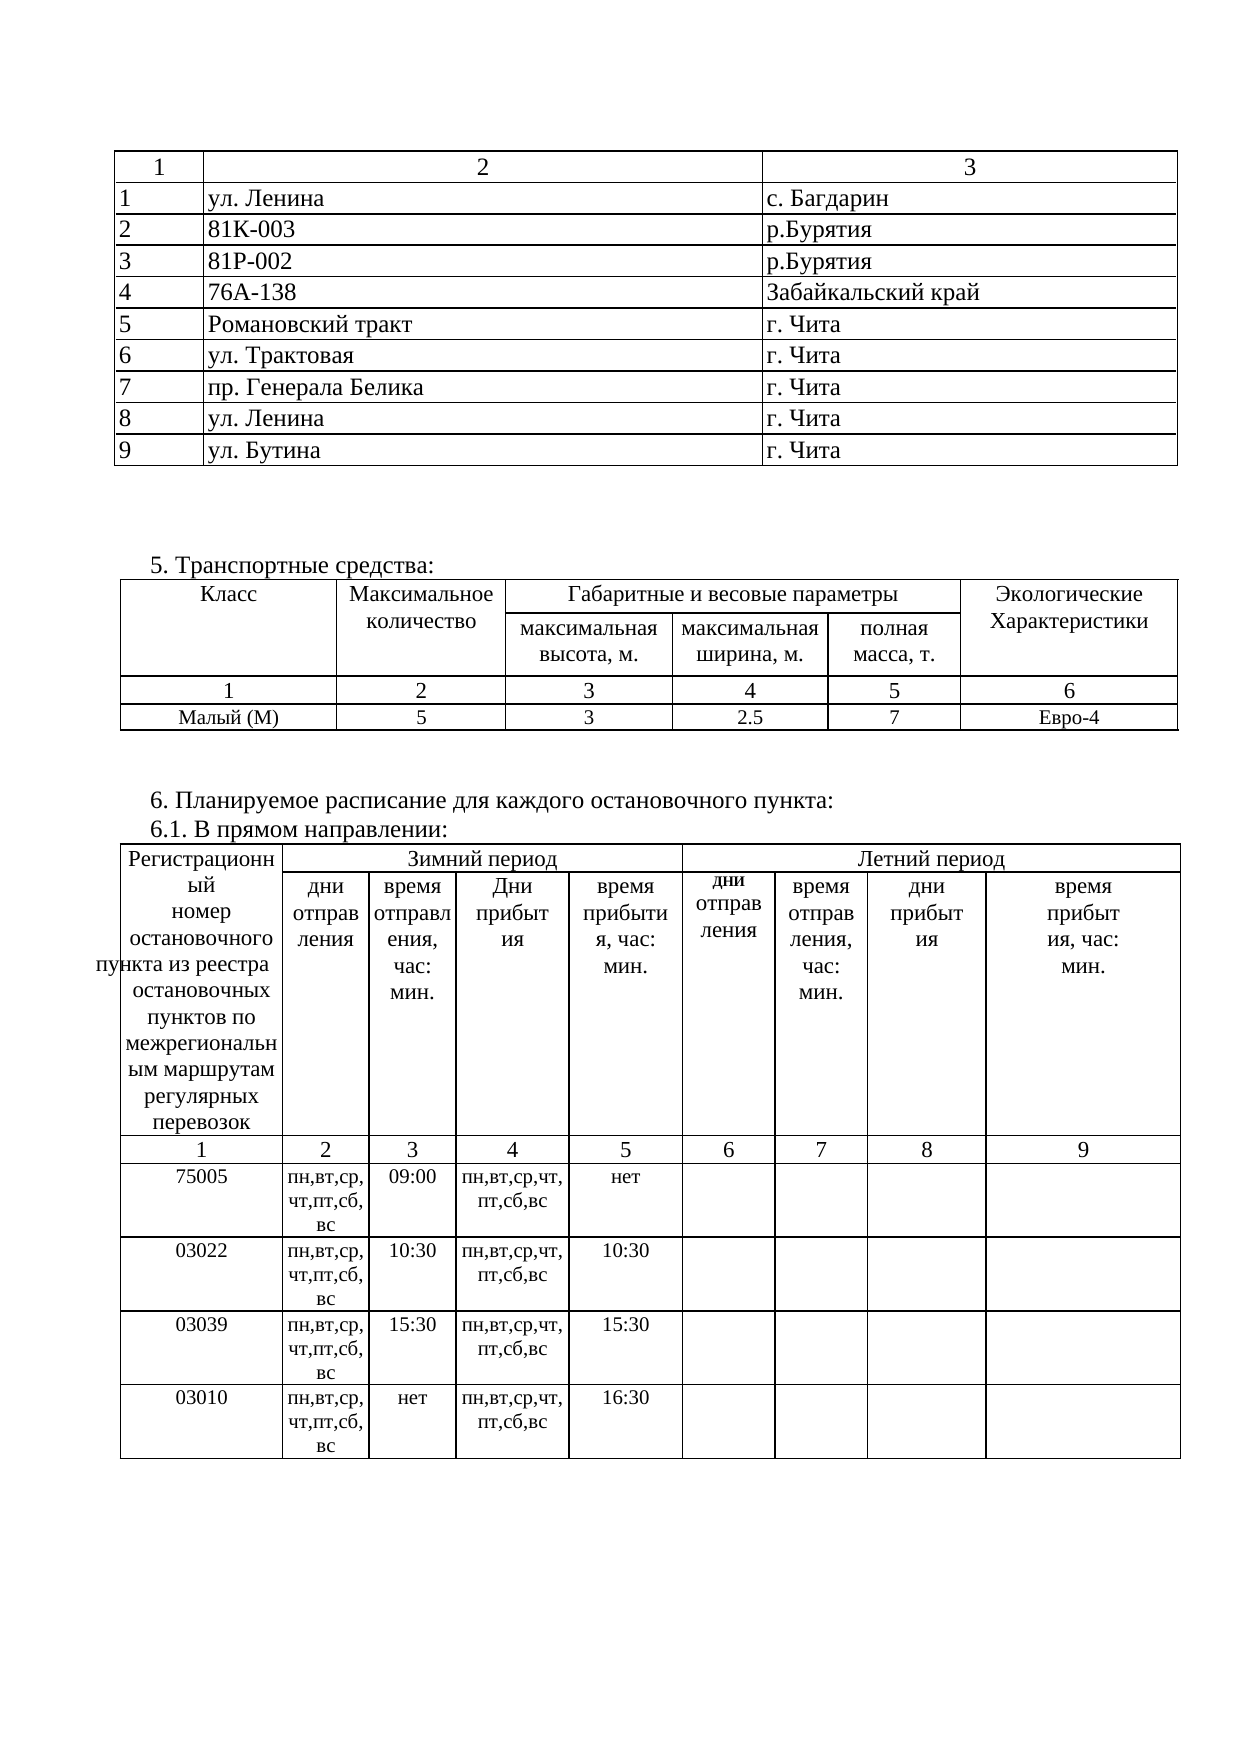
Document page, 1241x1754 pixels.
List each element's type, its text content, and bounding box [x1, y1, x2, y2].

table_cell 9 [115, 434, 203, 464]
table_header Экологические Характеристики [961, 580, 1177, 675]
table_cell ул. Бутина [204, 435, 762, 464]
table_cell время прибыти я, час: мин. [570, 873, 682, 1134]
table_cell 03022 [121, 1238, 282, 1310]
table_cell 7 [776, 1136, 867, 1162]
table_cell 81Р-002 [204, 246, 762, 276]
table_cell 81К-003 [204, 215, 762, 244]
table_cell г. Чита [763, 307, 1177, 339]
table_cell время отправл ения, час: мин. [370, 873, 455, 1134]
table_cell 4 [115, 277, 203, 307]
table_cell 6 [961, 677, 1177, 703]
table_cell г. Чита [763, 339, 1177, 370]
table_cell 6 [115, 340, 203, 370]
table_cell [776, 1238, 867, 1310]
table_cell нет [370, 1385, 455, 1457]
table_cell пн,вт,ср,чт,пт,сб,вс [283, 1385, 368, 1457]
table_cell 8 [868, 1136, 985, 1162]
table_cell [868, 1238, 985, 1310]
table_cell 5 [337, 705, 505, 729]
table_cell Дни прибыт ия [457, 873, 568, 1134]
table_cell Малый (М) [121, 705, 336, 729]
table_cell 16:30 [570, 1385, 682, 1457]
table_cell 8 [115, 403, 203, 433]
table_cell 4 [457, 1136, 568, 1162]
table_header Зимний период [283, 845, 682, 871]
table_cell 2 [204, 152, 762, 181]
table_cell дни отправ ления [283, 873, 368, 1134]
table_cell [776, 1164, 867, 1236]
table_cell [683, 1238, 774, 1310]
table_cell пн,вт,ср,чт,пт,сб,вс [283, 1238, 368, 1310]
table_cell пн,вт,ср,чт,пт,сб,вс [283, 1312, 368, 1384]
table_cell р.Бурятия [763, 244, 1177, 276]
table_cell 3 [506, 677, 672, 703]
table_cell ул. Ленина [204, 403, 762, 433]
table_cell [868, 1312, 985, 1384]
table_cell 10:30 [570, 1238, 682, 1310]
table_cell время отправ ления, час: мин. [776, 873, 867, 1134]
table_cell 15:30 [570, 1312, 682, 1384]
table_cell [868, 1164, 985, 1236]
table_header Габаритные и весовые параметры [506, 580, 960, 612]
table_cell г. Чита [763, 433, 1177, 464]
table_cell 5 [570, 1136, 682, 1162]
table_cell [987, 1164, 1180, 1236]
table_cell максимальная ширина, м. [673, 614, 827, 675]
table_cell [868, 1385, 985, 1457]
table_cell 4 [673, 677, 827, 703]
text 5. Транспортные средства: [150, 550, 1090, 579]
table_cell 75005 [121, 1164, 282, 1236]
table_cell пр. Генерала Белика [204, 372, 762, 402]
table_cell полная масса, т. [829, 614, 960, 675]
table_cell 3 [763, 152, 1177, 181]
table_cell время прибыт ия, час: мин. [987, 873, 1180, 1134]
table_cell с. Багдарин [763, 181, 1177, 213]
table_cell пн,вт,ср,чт,пт,сб,вс [457, 1164, 568, 1236]
table_cell 2.5 [673, 705, 827, 729]
table_cell Евро-4 [961, 705, 1177, 729]
table_cell пн,вт,ср,чт,пт,сб,вс [457, 1385, 568, 1457]
table_cell [683, 1312, 774, 1384]
table_cell пн,вт,ср,чт,пт,сб,вс [283, 1164, 368, 1236]
table_cell 1 [115, 152, 203, 181]
table_header Летний период [683, 845, 1180, 871]
table_cell пн,вт,ср,чт,пт,сб,вс [457, 1238, 568, 1310]
table_cell 2 [337, 677, 505, 703]
table_cell ул. Ленина [204, 183, 762, 213]
table_cell 03010 [121, 1385, 282, 1457]
table_cell 7 [829, 705, 960, 729]
table_cell 3 [506, 705, 672, 729]
table_cell Забайкальский край [763, 276, 1177, 307]
table_header Регистрационный номер остановочного пункта из реестра остановочных пунктов по межрегиональным маршрутам регулярных перевозок [121, 845, 282, 1134]
table_cell 03039 [121, 1312, 282, 1384]
table_cell 3 [115, 245, 203, 276]
table_cell 2 [115, 214, 203, 244]
table_cell 1 [121, 1136, 282, 1162]
table_cell 2 [283, 1136, 368, 1162]
table_cell 5 [115, 308, 203, 339]
table_cell г. Чита [763, 370, 1177, 402]
text 6. Планируемое расписание для каждого остановочного пункта: [150, 786, 1090, 814]
table_cell 7 [115, 371, 203, 402]
table_cell г. Чита [763, 402, 1177, 433]
table_cell 1 [115, 183, 203, 213]
table_cell [683, 1164, 774, 1236]
table_cell 10:30 [370, 1238, 455, 1310]
table_cell дни прибыт ия [868, 873, 985, 1134]
table_cell 5 [829, 677, 960, 703]
table_cell 09:00 [370, 1164, 455, 1236]
table_cell 1 [121, 677, 336, 703]
table_cell ул. Трактовая [204, 340, 762, 370]
table_cell пн,вт,ср,чт,пт,сб,вс [457, 1312, 568, 1384]
table_header Максимальное количество [337, 580, 505, 675]
table_cell [987, 1312, 1180, 1384]
table_cell 9 [987, 1136, 1180, 1162]
table_cell 76А-138 [204, 277, 762, 307]
text 6.1. В прямом направлении: [150, 814, 1090, 843]
table_cell р.Бурятия [763, 213, 1177, 244]
table_cell [683, 1385, 774, 1457]
table_cell нет [570, 1164, 682, 1236]
table_cell Романовский тракт [204, 309, 762, 339]
table_cell 15:30 [370, 1312, 455, 1384]
table_cell 6 [683, 1136, 774, 1162]
table_cell [987, 1385, 1180, 1457]
table_cell [776, 1385, 867, 1457]
table_cell [987, 1238, 1180, 1310]
table_cell ДНИ отправ ления [683, 873, 774, 1134]
table_cell 3 [370, 1136, 455, 1162]
table_header Класс [121, 580, 336, 675]
table_cell максимальная высота, м. [506, 614, 672, 675]
table_cell [776, 1312, 867, 1384]
